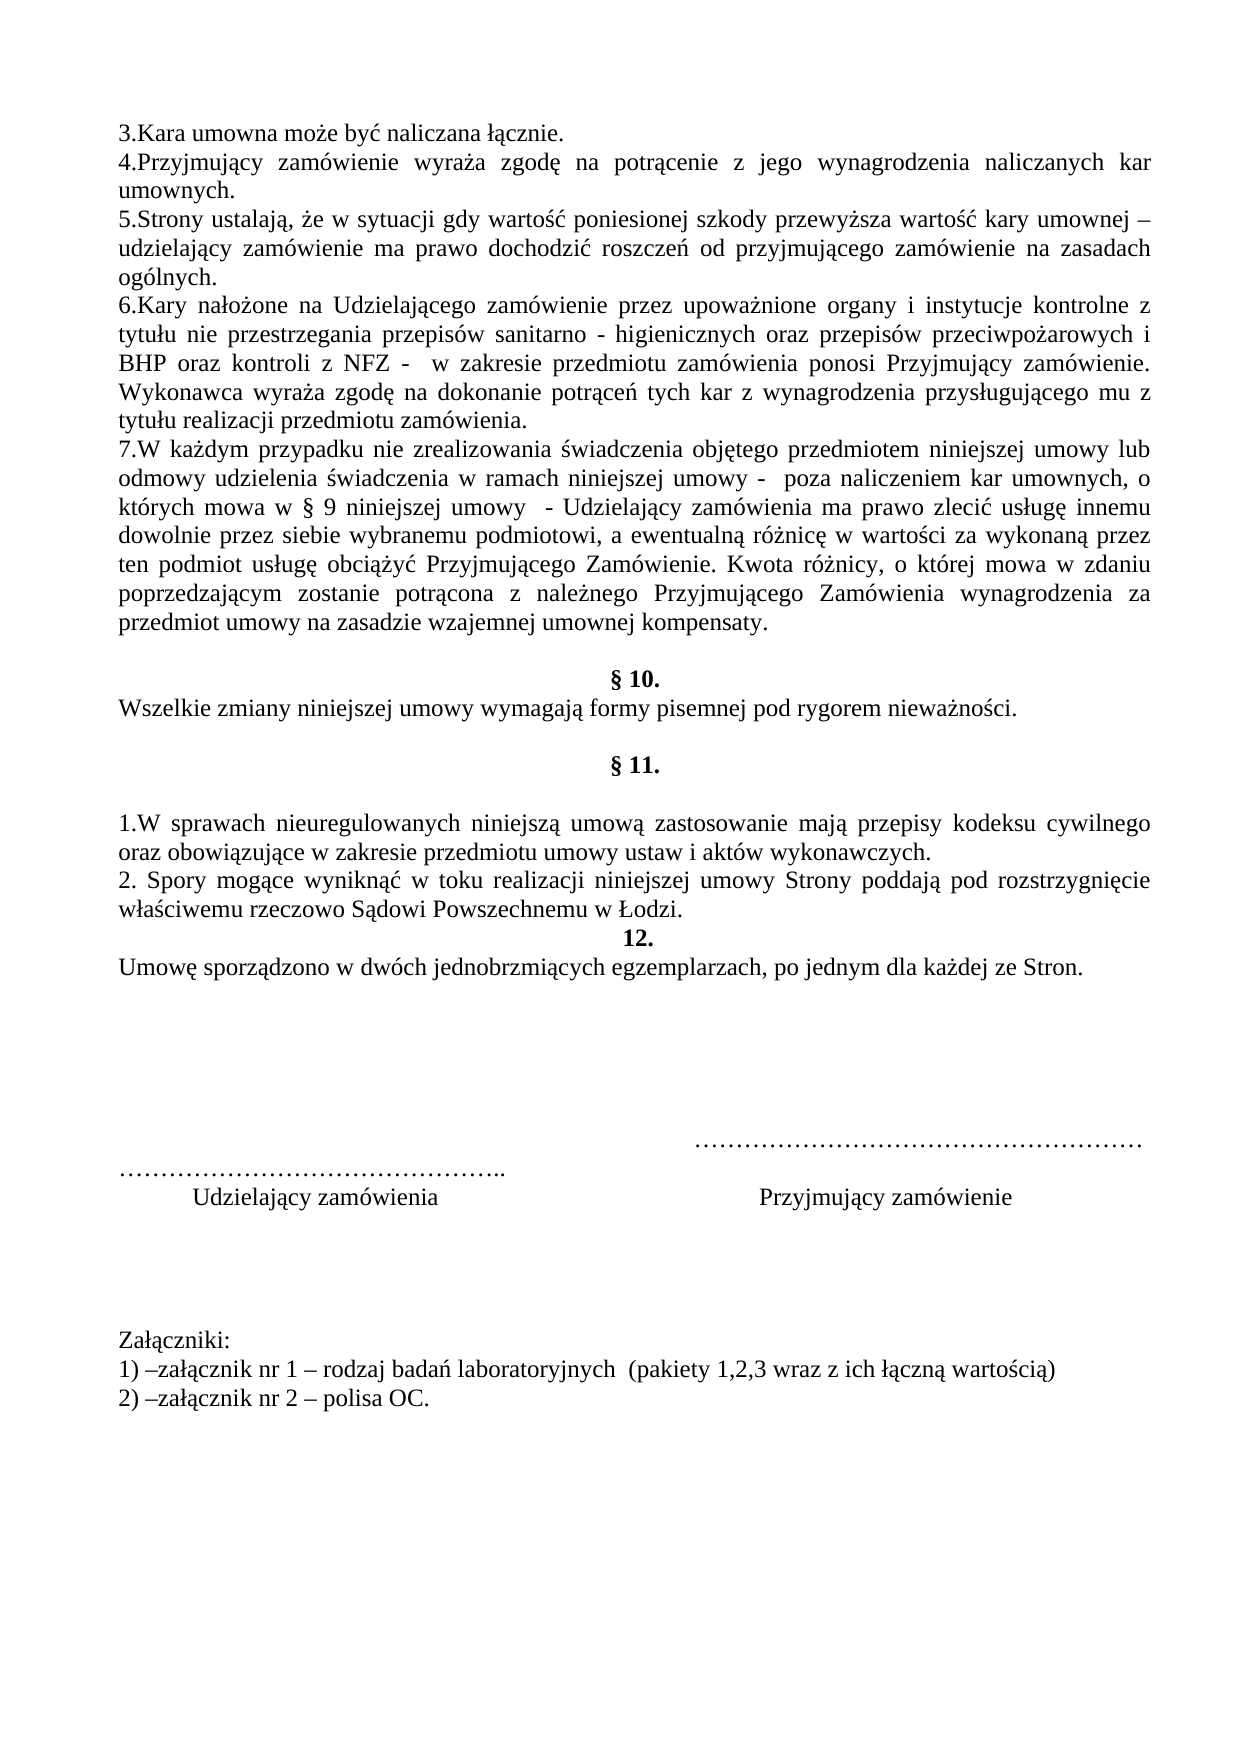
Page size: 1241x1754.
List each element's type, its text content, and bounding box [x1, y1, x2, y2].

text Wszelkie zmiany niniejszej umowy wymagają formy pisemnej pod rygorem nieważności. [118, 693, 1152, 722]
text § 10. [118, 664, 1152, 693]
text 2) –załącznik nr 2 – polisa OC. [118, 1383, 1152, 1412]
text 1.W sprawach nieuregulowanych niniejszą umową zastosowanie mają przepisy kodeksu cywilnego oraz obowiązujące w zakresie przedmiotu umowy ustaw i aktów wykonawczych. [118, 808, 1152, 866]
text 2. Spory mogące wyniknąć w toku realizacji niniejszej umowy Strony poddają pod rozstrzygnięcie właściwemu rzeczowo Sądowi Powszechnemu w Łodzi. [118, 866, 1152, 923]
text Załączniki: [118, 1326, 1152, 1354]
text Udzielający zamówienia Przyjmujący zamówienie [118, 1182, 1152, 1211]
text 7.W każdym przypadku nie zrealizowania świadczenia objętego przedmiotem niniejszej umowy lub odmowy udzielenia świadczenia w ramach niniejszej umowy - poza naliczeniem kar umownych, o których mowa w § 9 niniejszej umowy - Udzielający zamówienia ma prawo zlecić usługę innemu dowolnie przez siebie wybranemu podmiotowi, a ewentualną różnicę w wartości za wykonaną przez ten podmiot usługę obciążyć Przyjmującego Zamówienie. Kwota różnicy, o której mowa w zdaniu poprzedzającym zostanie potrącona z należnego Przyjmującego Zamówienia wynagrodzenia za przedmiot umowy na zasadzie wzajemnej umownej kompensaty. [118, 434, 1152, 636]
text 5.Strony ustalają, że w sytuacji gdy wartość poniesionej szkody przewyższa wartość kary umownej – udzielający zamówienie ma prawo dochodzić roszczeń od przyjmującego zamówienie na zasadach ogólnych. [118, 204, 1152, 291]
text Umowę sporządzono w dwóch jednobrzmiących egzemplarzach, po jednym dla każdej ze Stron. [118, 952, 1152, 981]
text ……………………………………………… ……………………………………….. [118, 1124, 1152, 1182]
text 12. [118, 923, 1152, 952]
text 1) –załącznik nr 1 – rodzaj badań laboratoryjnych (pakiety 1,2,3 wraz z ich łączną wartością) [118, 1354, 1152, 1383]
text 3.Kara umowna może być naliczana łącznie. [118, 118, 1152, 147]
text 4.Przyjmujący zamówienie wyraża zgodę na potrącenie z jego wynagrodzenia naliczanych kar umownych. [118, 147, 1152, 204]
text § 11. [118, 751, 1152, 779]
text 6.Kary nałożone na Udzielającego zamówienie przez upoważnione organy i instytucje kontrolne z tytułu nie przestrzegania przepisów sanitarno - higienicznych oraz przepisów przeciwpożarowych i BHP oraz kontroli z NFZ - w zakresie przedmiotu zamówienia ponosi Przyjmujący zamówienie. Wykonawca wyraża zgodę na dokonanie potrąceń tych kar z wynagrodzenia przysługującego mu z tytułu realizacji przedmiotu zamówienia. [118, 291, 1152, 434]
